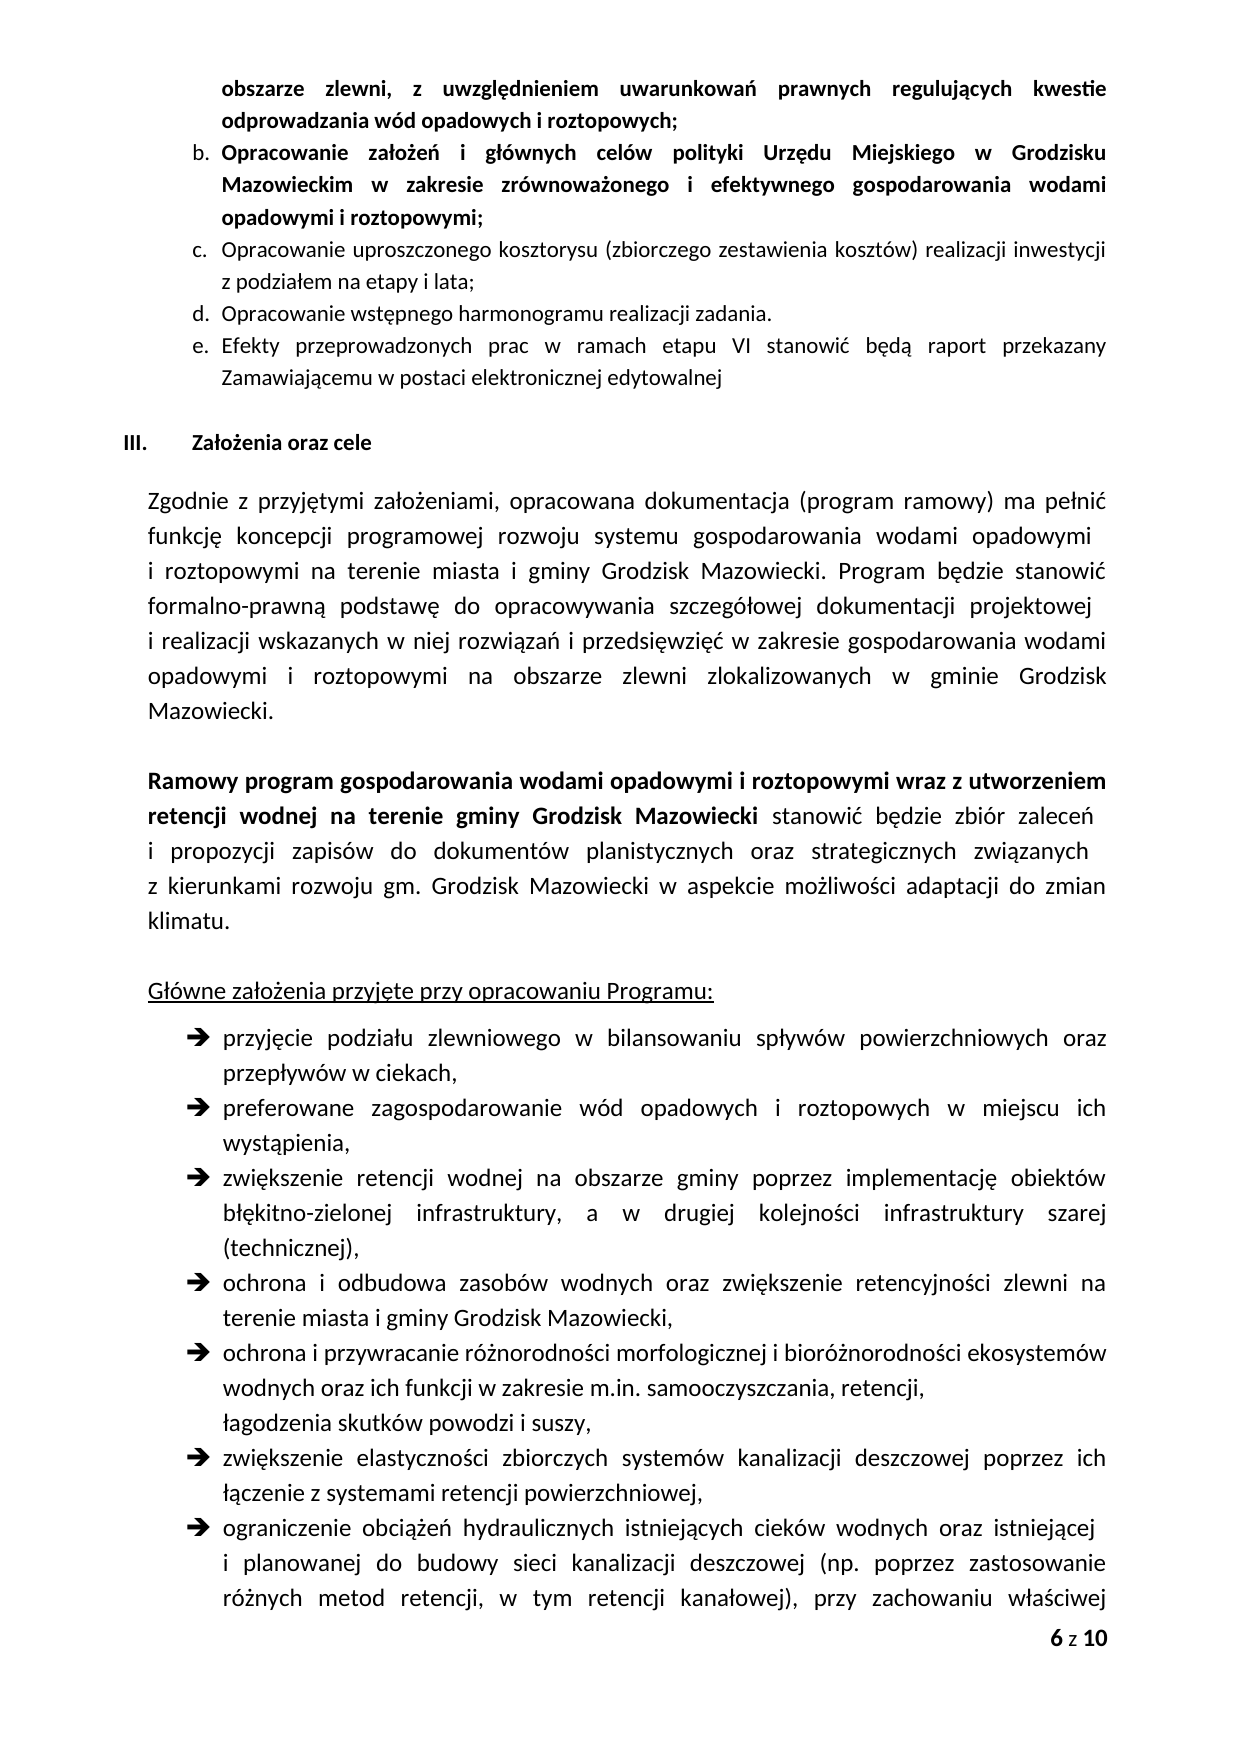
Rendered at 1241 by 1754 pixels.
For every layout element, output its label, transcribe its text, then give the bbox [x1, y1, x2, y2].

list przyjęcie podziału zlewniowego w bilansowaniu spływów powierzchniowych oraz przepływów w ciekach, [185, 1023, 1107, 1088]
list Założenia oraz cele [148, 428, 1107, 456]
list Opracowanie założeń i głównych celów polityki Urzędu Miejskiego w Grodzisku Mazowieckim w zakresie zrównoważonego i efektywnego gospodarowania wodami opadowymi i roztopowymi; [192, 138, 1107, 231]
text Ramowy program gospodarowania wodami opadowymi i roztopowymi wraz z utworzeniem retencji wodnej na terenie gminy Grodzisk Mazowiecki stanowić będzie zbiór zaleceń i propozycji zapisów do dokumentów planistycznych oraz strategicznych związanych z kierunkami rozwoju gm. Grodzisk Mazowiecki w aspekcie możliwości adaptacji do zmian klimatu. [148, 765, 1107, 936]
list Opracowanie uproszczonego kosztorysu (zbiorczego zestawienia kosztów) realizacji inwestycji z podziałem na etapy i lata; [192, 235, 1107, 295]
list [185, 1513, 1107, 1613]
list ochrona i przywracanie różnorodności morfologicznej i bioróżnorodności ekosystemów wodnych oraz ich funkcji w zakresie m.in. samooczyszczania, retencji, [185, 1338, 1107, 1403]
list Opracowanie wstępnego harmonogramu realizacji zadania. [192, 299, 1107, 327]
list zwiększenie elastyczności zbiorczych systemów kanalizacji deszczowej poprzez ich łączenie z systemami retencji powierzchniowej, [185, 1443, 1107, 1508]
text łagodzenia skutków powodzi i suszy, [223, 1408, 1107, 1438]
list ochrona i odbudowa zasobów wodnych oraz zwiększenie retencyjności zlewni na terenie miasta i gminy Grodzisk Mazowiecki, [185, 1268, 1107, 1333]
text Zgodnie z przyjętymi założeniami, opracowana dokumentacja (program ramowy) ma pełnić funkcję koncepcji programowej rozwoju systemu gospodarowania wodami opadowymi i roztopowymi na terenie miasta i gminy Grodzisk Mazowiecki. Program będzie stanowić formalno-prawną podstawę do opracowywania szczegółowej dokumentacji projektowej i realizacji wskazanych w niej rozwiązań i przedsięwzięć w zakresie gospodarowania wodami opadowymi i roztopowymi na obszarze zlewni zlokalizowanych w gminie Grodzisk Mazowiecki. [148, 485, 1107, 726]
list preferowane zagospodarowanie wód opadowych i roztopowych w miejscu ich wystąpienia, [185, 1093, 1107, 1158]
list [192, 74, 1107, 134]
list zwiększenie retencji wodnej na obszarze gminy poprzez implementację obiektów błękitno-zielonej infrastruktury, a w drugiej kolejności infrastruktury szarej (technicznej), [185, 1163, 1107, 1263]
list Efekty przeprowadzonych prac w ramach etapu VI stanowić będą raport przekazany Zamawiającemu w postaci elektronicznej edytowalnej [192, 331, 1107, 392]
text Główne założenia przyjęte przy opracowaniu Programu: [148, 975, 1107, 1006]
